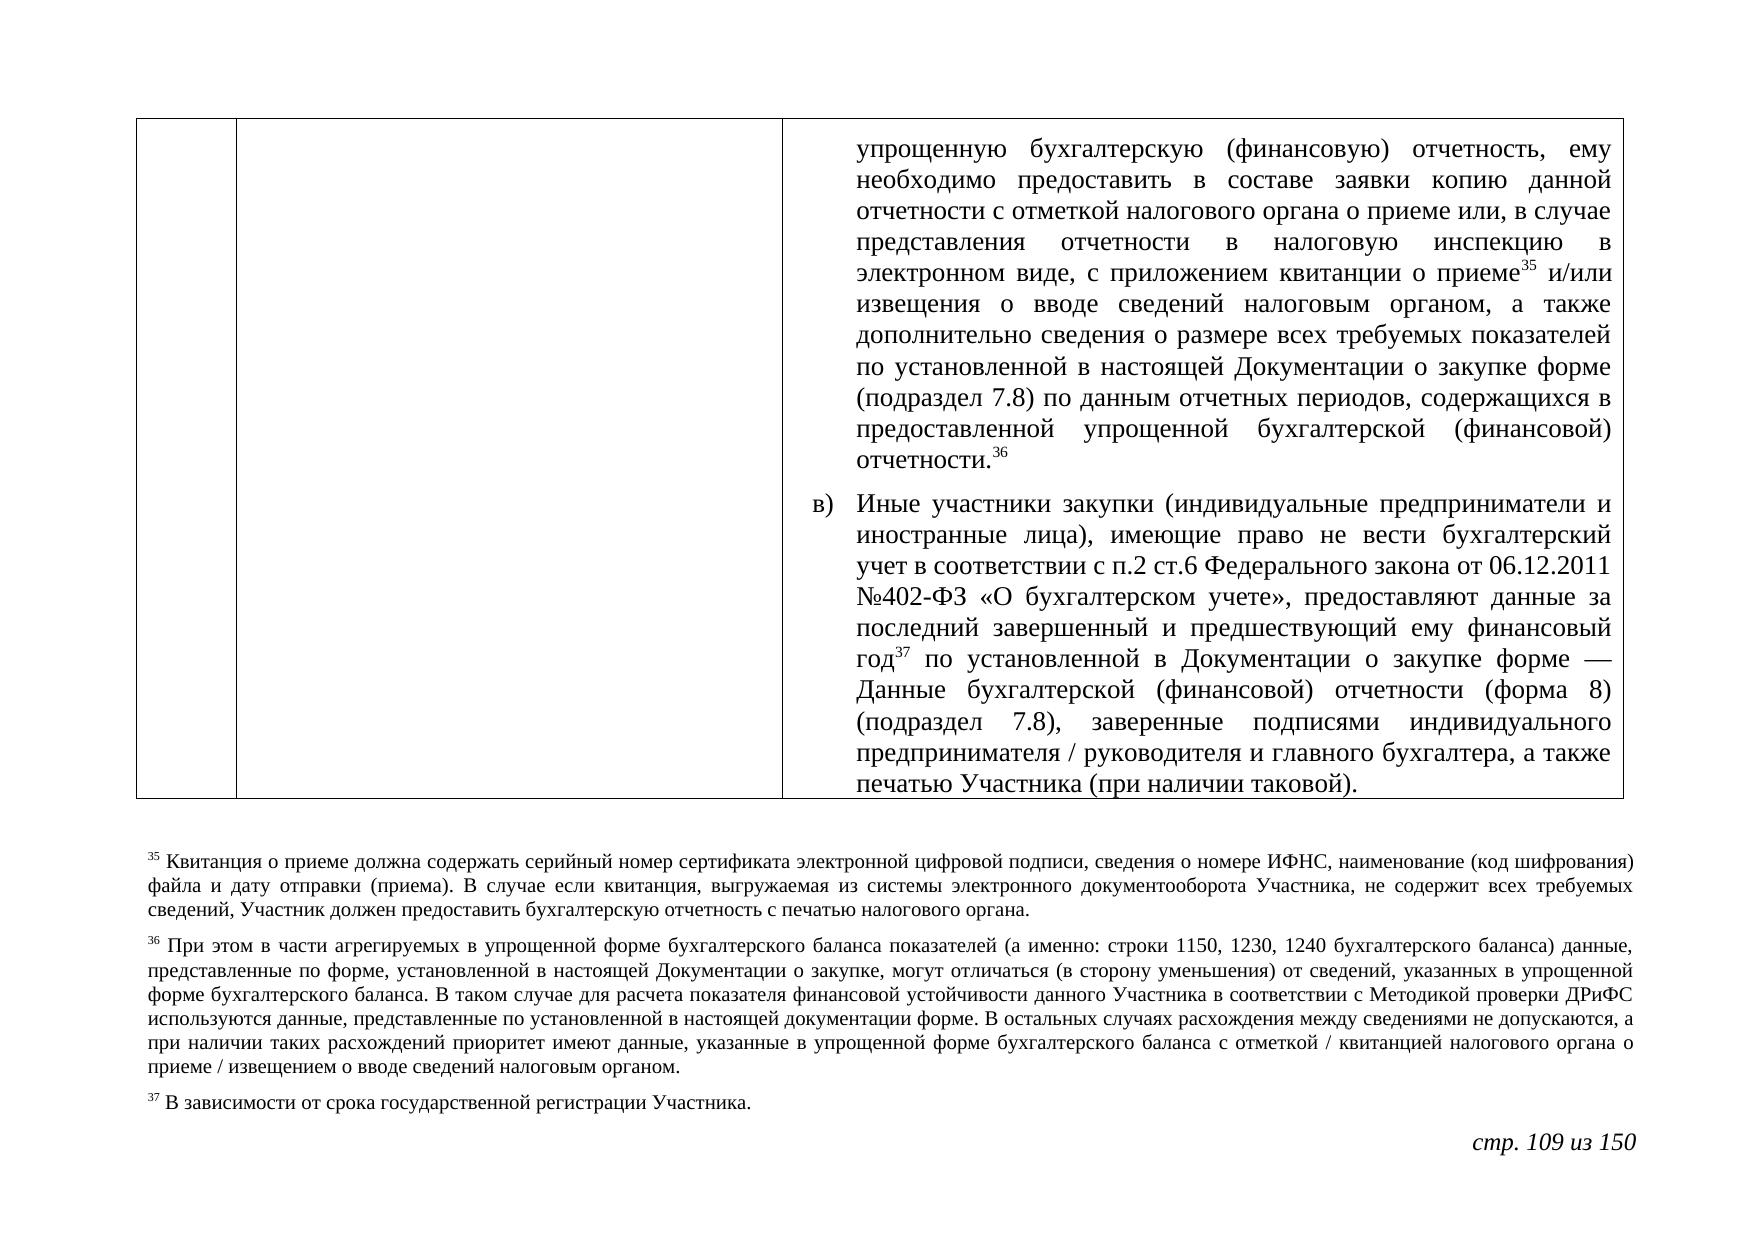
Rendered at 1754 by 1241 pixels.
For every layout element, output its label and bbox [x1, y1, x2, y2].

table_cell [237, 119, 782, 798]
table_cell [137, 119, 236, 798]
table_cell [783, 119, 1623, 798]
